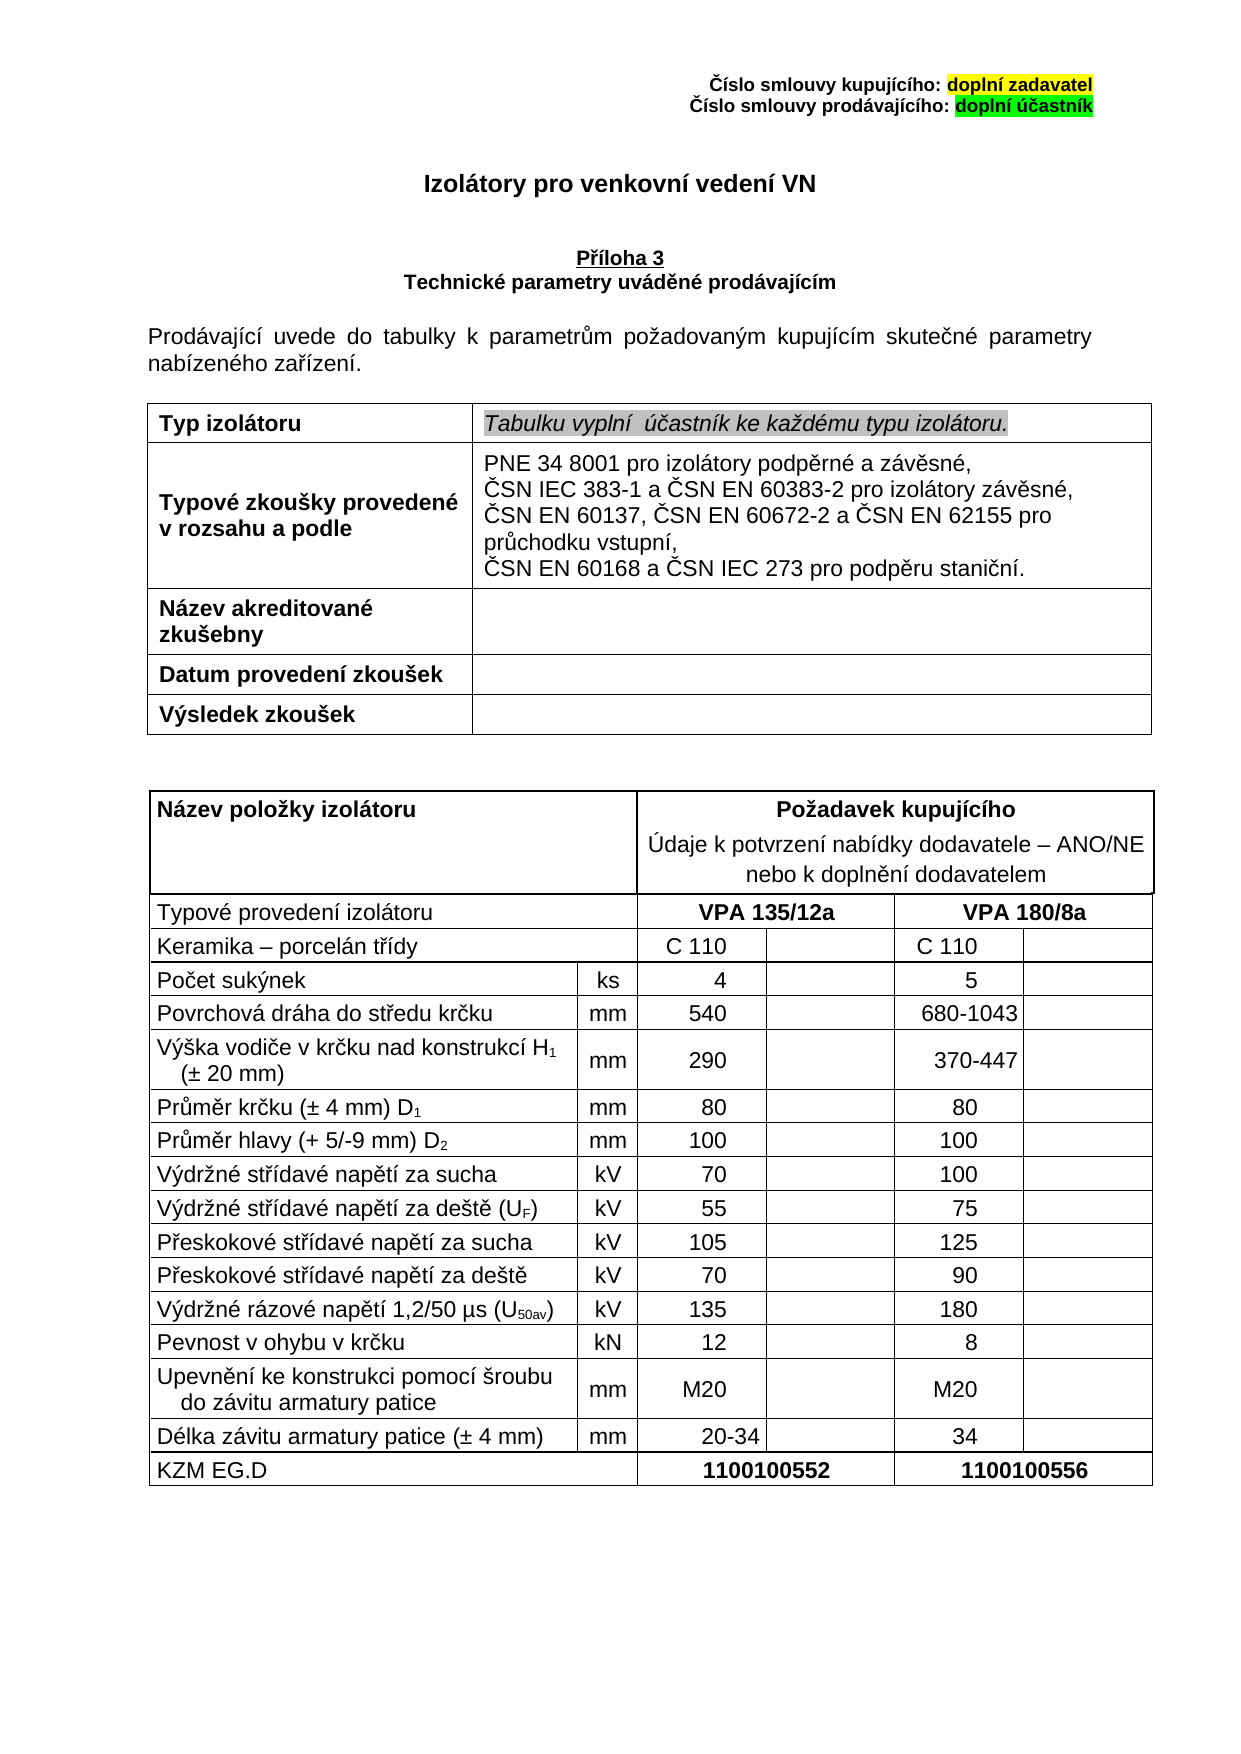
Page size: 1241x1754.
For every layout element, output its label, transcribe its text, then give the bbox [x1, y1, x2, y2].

table_cell Výdržné střídavé napětí za deště (UF) [150, 1190, 577, 1223]
table_cell 680-1043 [895, 996, 1023, 1029]
table_cell 370-447 [895, 1030, 1023, 1089]
table_cell 100 [895, 1123, 1023, 1156]
table_cell [1024, 1258, 1152, 1291]
table_cell Upevnění ke konstrukci pomocí šroubu do závitu armatury patice [150, 1358, 577, 1418]
table_cell mm [578, 1090, 637, 1122]
table_cell [767, 1030, 894, 1089]
table_cell [767, 996, 894, 1029]
table_cell 12 [638, 1325, 766, 1358]
table_cell Název akreditované zkušebny [148, 589, 472, 654]
table_cell 20-34 [638, 1419, 766, 1451]
table_cell [578, 895, 637, 928]
table_cell VPA 135/12a [638, 895, 894, 928]
table_cell 100 [638, 1123, 766, 1156]
table_cell 125 [895, 1224, 1023, 1257]
table_cell Průměr krčku (± 4 mm) D1 [150, 1089, 577, 1122]
table_cell [767, 1419, 894, 1451]
table_cell [1024, 1224, 1152, 1257]
table_cell 540 [638, 996, 766, 1029]
table_cell [767, 1359, 894, 1418]
table_cell mm [578, 1123, 637, 1156]
table_cell Průměr hlavy (+ 5/-9 mm) D2 [150, 1122, 577, 1156]
table_cell VPA 180/8a [895, 895, 1152, 928]
table_cell 34 [895, 1419, 1023, 1451]
table_cell Výsledek zkoušek [148, 695, 472, 734]
table_cell [473, 695, 1151, 734]
table_cell 100 [895, 1157, 1023, 1189]
table_cell [767, 1224, 894, 1257]
table_cell kV [578, 1191, 637, 1223]
table_cell [1024, 1325, 1152, 1358]
table_cell mm [578, 996, 637, 1029]
table_cell 70 [638, 1258, 766, 1291]
table_cell 55 [638, 1191, 766, 1223]
table_cell [1024, 996, 1152, 1029]
table_cell [578, 1453, 637, 1485]
table_cell [578, 929, 637, 961]
table_cell kN [578, 1325, 637, 1358]
table_cell [767, 1325, 894, 1358]
table_cell 105 [638, 1224, 766, 1257]
table_cell 290 [638, 1030, 766, 1089]
table_cell Typové zkoušky provedené v rozsahu a podle [148, 443, 472, 588]
table_cell [767, 1258, 894, 1291]
table_cell kV [578, 1292, 637, 1324]
table_header [578, 792, 636, 893]
table_cell Výška vodiče v krčku nad konstrukcí H1 (± 20 mm) [150, 1029, 577, 1089]
table_cell Výdržné rázové napětí 1,2/50 µs (U50av) [150, 1291, 577, 1324]
table_cell 90 [895, 1258, 1023, 1291]
table_cell [1024, 1419, 1152, 1451]
table_cell [767, 1157, 894, 1189]
table_cell [1024, 1157, 1152, 1189]
table_cell 4 [638, 963, 766, 995]
table_cell [767, 1090, 894, 1122]
table_cell Přeskokové střídavé napětí za deště [150, 1257, 577, 1291]
table_cell [767, 1123, 894, 1156]
table_cell C 110 [638, 929, 766, 961]
table_cell mm [578, 1419, 637, 1451]
table_cell Povrchová dráha do středu krčku [150, 995, 577, 1029]
table_cell mm [578, 1359, 637, 1418]
table_cell 80 [895, 1090, 1023, 1122]
table_cell 80 [638, 1090, 766, 1122]
table_cell 75 [895, 1191, 1023, 1223]
table_cell [473, 655, 1151, 694]
table_cell Počet sukýnek [150, 961, 577, 995]
table_cell [767, 1191, 894, 1223]
table_cell Keramika – porcelán třídy [150, 928, 578, 961]
table_header Požadavek kupujícího Údaje k potvrzení nabídky dodavatele – ANO/NE nebo k doplnění dodavatelem [638, 792, 1153, 893]
table_header Název položky izolátoru [151, 792, 578, 893]
text Příloha 3 [148, 246, 1093, 270]
table_cell Typové provedení izolátoru [150, 895, 578, 928]
table_cell kV [578, 1224, 637, 1257]
table_cell [767, 963, 894, 995]
text Technické parametry uváděné prodávajícím [148, 270, 1093, 294]
table_cell Výdržné střídavé napětí za sucha [150, 1156, 577, 1189]
table_cell 1100100552 [638, 1453, 894, 1485]
table_cell [1024, 1191, 1152, 1223]
table_cell [1024, 1030, 1152, 1089]
table_cell 70 [638, 1157, 766, 1189]
table_cell M20 [638, 1359, 766, 1418]
table_cell [1024, 1123, 1152, 1156]
table_cell [1024, 1292, 1152, 1324]
table_cell 8 [895, 1325, 1023, 1358]
table_cell Pevnost v ohybu v krčku [150, 1324, 577, 1358]
table_cell [473, 589, 1151, 654]
table_cell kV [578, 1258, 637, 1291]
table_cell M20 [895, 1359, 1023, 1418]
text Prodávající uvede do tabulky k parametrům požadovaným kupujícím skutečné parametry nabízeného zařízení. [148, 323, 1093, 376]
table_cell 135 [638, 1292, 766, 1324]
table_cell [767, 1292, 894, 1324]
table_cell 180 [895, 1292, 1023, 1324]
table_cell C 110 [895, 929, 1023, 961]
table_cell ks [578, 963, 637, 995]
table_cell Datum provedení zkoušek [148, 655, 472, 694]
table_cell mm [578, 1030, 637, 1089]
table_header Tabulku vyplní účastník ke každému typu izolátoru. [473, 404, 1151, 442]
table_cell Přeskokové střídavé napětí za sucha [150, 1223, 577, 1257]
table_cell PNE 34 8001 pro izolátory podpěrné a závěsné, ČSN IEC 383-1 a ČSN EN 60383-2 pro izolátory závěsné, ČSN EN 60137, ČSN EN 60672-2 a ČSN EN 62155 pro průchodku vstupní, ČSN EN 60168 a ČSN IEC 273 pro podpěru staniční. [473, 443, 1151, 588]
table_cell 5 [895, 963, 1023, 995]
table_cell kV [578, 1157, 637, 1189]
table_cell [1024, 963, 1152, 995]
table_cell [1024, 1090, 1152, 1122]
table_cell [1024, 1359, 1152, 1418]
table_cell Délka závitu armatury patice (± 4 mm) [150, 1418, 577, 1451]
table_cell KZM EG.D [150, 1451, 578, 1485]
table_cell [767, 929, 894, 961]
table_cell 1100100556 [895, 1453, 1152, 1485]
table_header Typ izolátoru [148, 404, 472, 442]
table_cell [1024, 929, 1152, 961]
